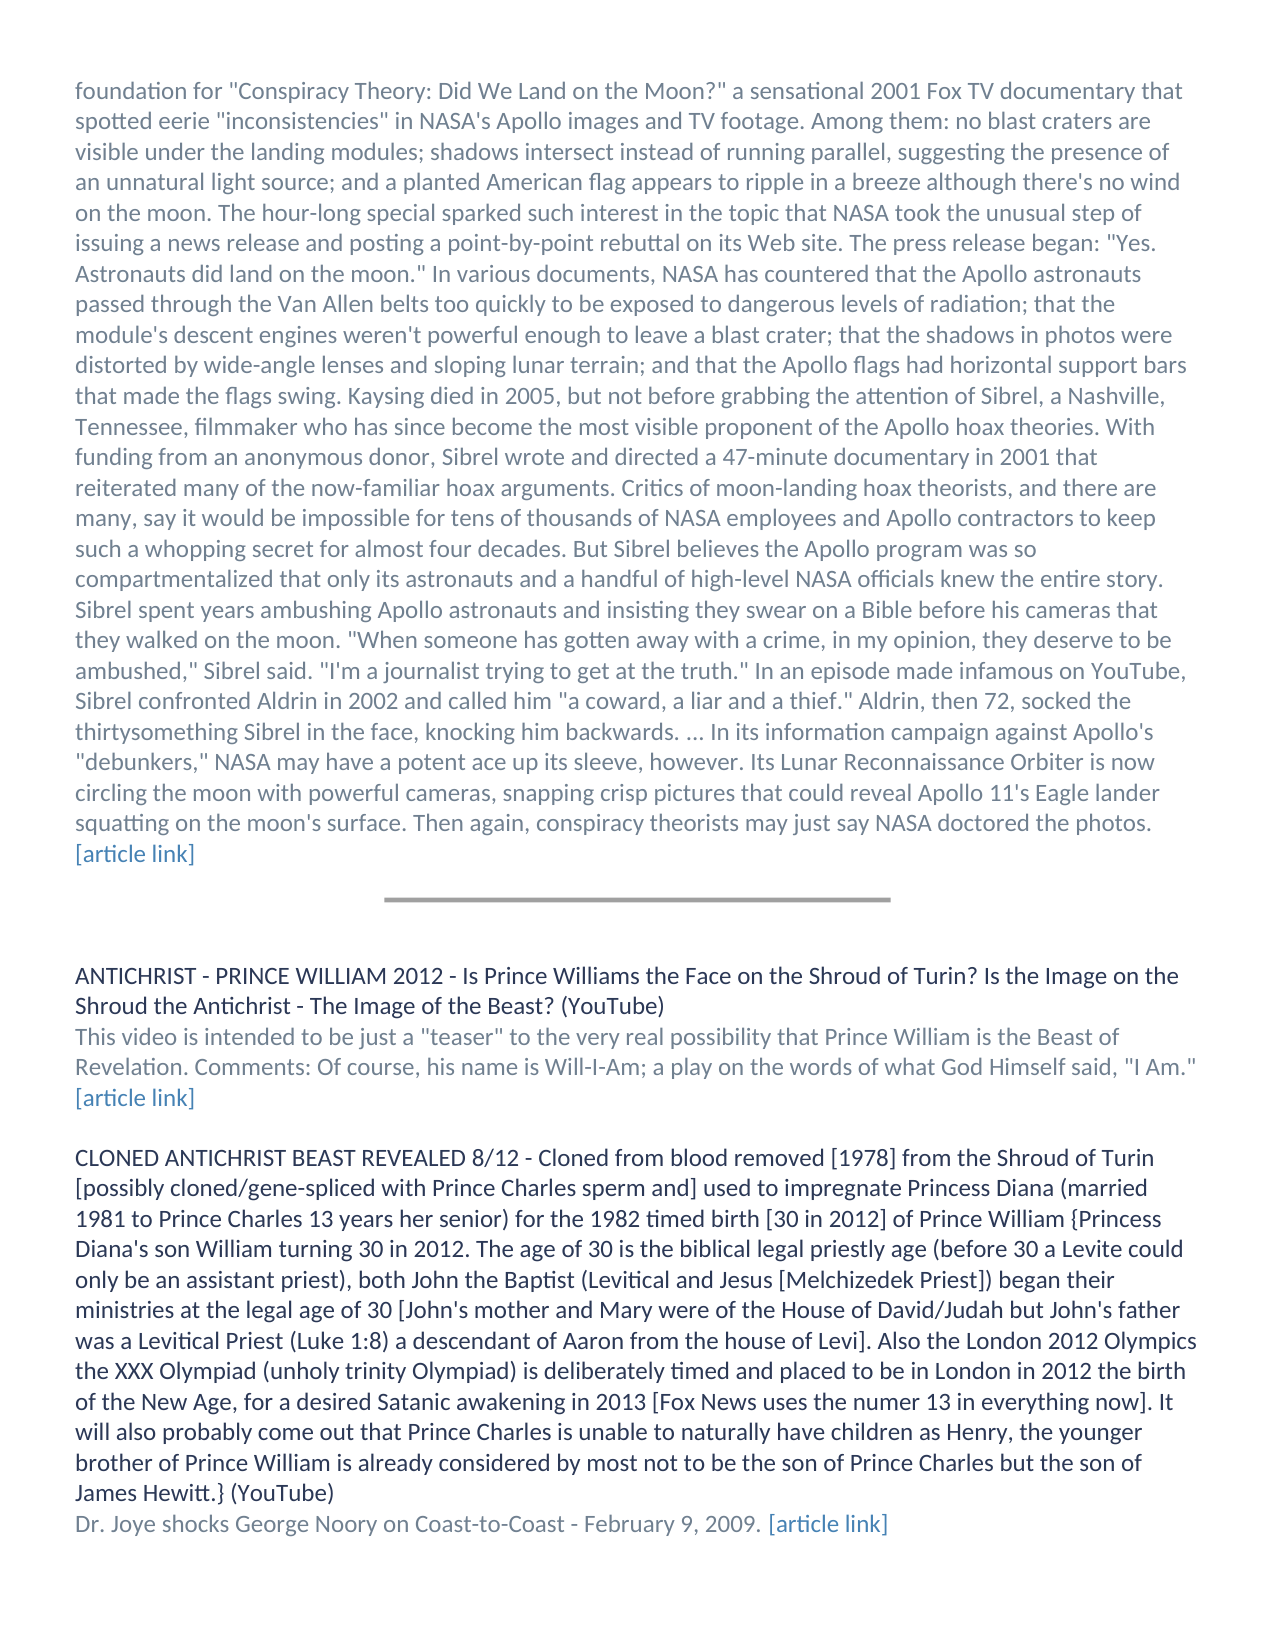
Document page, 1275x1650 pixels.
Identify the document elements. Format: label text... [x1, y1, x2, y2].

text CLONED ANTICHRIST BEAST REVEALED 8/12 - Cloned from blood removed [1978] from the Shroud of Turin [possibly cloned/gene-spliced with Prince Charles sperm and] used to impregnate Princess Diana (married 1981 to Prince Charles 13 years her senior) for the 1982 timed birth [30 in 2012] of Prince William {Princess Diana's son William turning 30 in 2012. The age of 30 is the biblical legal priestly age (before 30 a Levite could only be an assistant priest), both John the Baptist (Levitical and Jesus [Melchizedek Priest]) began their ministries at the legal age of 30 [John's mother and Mary were of the House of David/Judah but John's father was a Levitical Priest (Luke 1:8) a descendant of Aaron from the house of Levi]. Also the London 2012 Olympics the XXX Olympiad (unholy trinity Olympiad) is deliberately timed and placed to be in London in 2012 the birth of the New Age, for a desired Satanic awakening in 2013 [Fox News uses the numer 13 in everything now]. It will also probably come out that Prince Charles is unable to naturally have children as Henry, the younger brother of Prince William is already considered by most not to be the son of Prince Charles but the son of James Hewitt.} (YouTube) Dr. Joye shocks George Noory on Coast-to-Coast - February 9, 2009. [article link] [75, 1142, 1200, 1538]
text ANTICHRIST - PRINCE WILLIAM 2012 - Is Prince Williams the Face on the Shroud of Turin? Is the Image on the Shroud the Antichrist - The Image of the Beast? (YouTube) This video is intended to be just a "teaser" to the very real possibility that Prince William is the Beast of Revelation. Comments: Of course, his name is Will-I-Am; a play on the words of what God Himself said, "I Am." [article link] [75, 960, 1200, 1112]
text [75, 75, 1200, 868]
